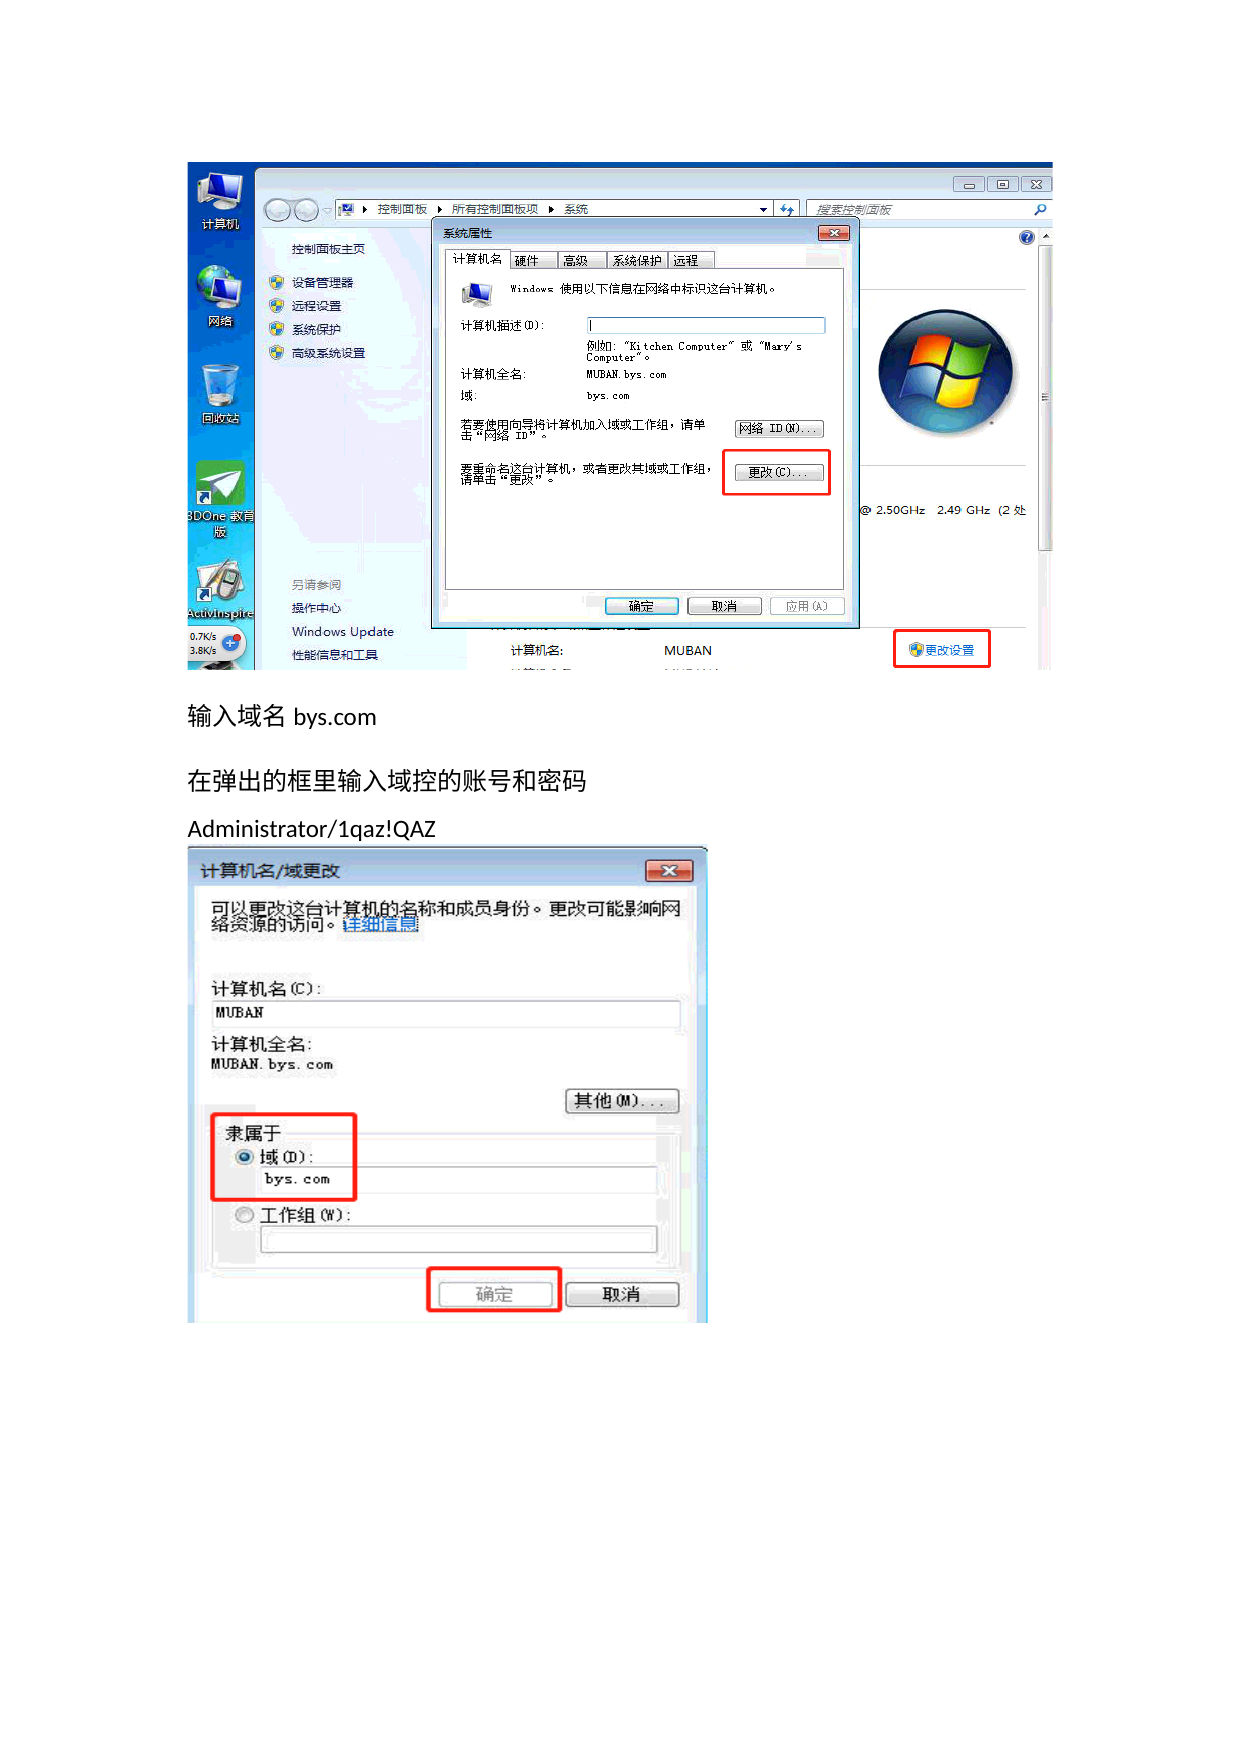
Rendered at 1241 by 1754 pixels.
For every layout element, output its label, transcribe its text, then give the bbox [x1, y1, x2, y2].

text 在弹出的框里输入域控的账号和密码 [187, 747, 1053, 812]
text 输入域名 bys.com [187, 682, 1053, 747]
picture [187, 844, 708, 1323]
picture [187, 162, 1053, 670]
text Administrator/1qaz!QAZ [187, 812, 1053, 844]
